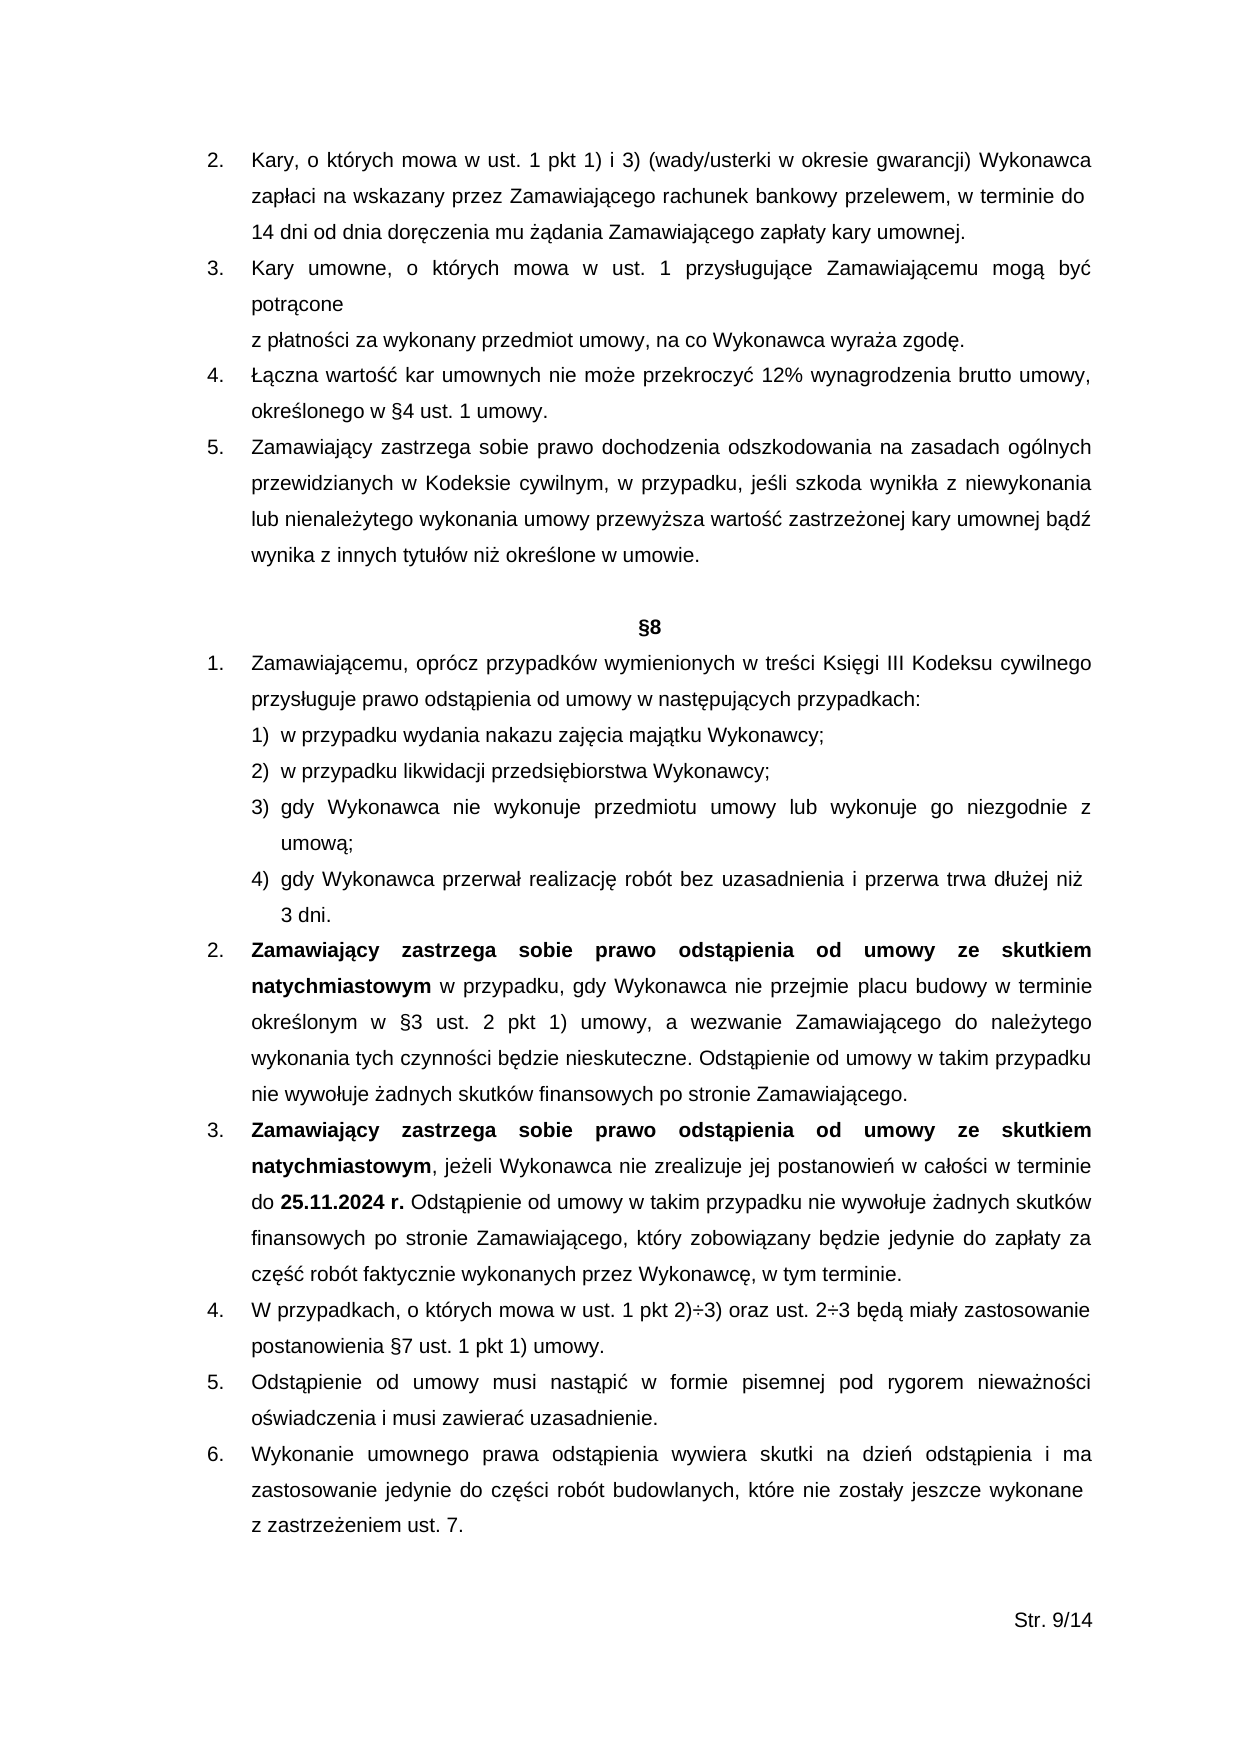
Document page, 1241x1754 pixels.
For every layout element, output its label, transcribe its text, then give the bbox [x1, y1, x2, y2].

list Zamawiający zastrzega sobie prawo odstąpienia od umowy ze skutkiem natychmiastowym, jeżeli Wykonawca nie zrealizuje jej postanowień w całości w terminie do 25.11.2024 r. Odstąpienie od umowy w takim przypadku nie wywołuje żadnych skutków finansowych po stronie Zamawiającego, który zobowiązany będzie jedynie do zapłaty za część robót faktycznie wykonanych przez Wykonawcę, w tym terminie. [207, 1118, 1092, 1286]
list w przypadku wydania nakazu zajęcia majątku Wykonawcy; [251, 723, 1092, 747]
list Kary, o których mowa w ust. 1 pkt 1) i 3) (wady/usterki w okresie gwarancji) Wykonawca zapłaci na wskazany przez Zamawiającego rachunek bankowy przelewem, w terminie do 14 dni od dnia doręczenia mu żądania Zamawiającego zapłaty kary umownej. [207, 148, 1092, 243]
list w przypadku likwidacji przedsiębiorstwa Wykonawcy; [251, 759, 1092, 783]
list Odstąpienie od umowy musi nastąpić w formie pisemnej pod rygorem nieważności oświadczenia i musi zawierać uzasadnienie. [207, 1369, 1092, 1429]
list gdy Wykonawca przerwał realizację robót bez uzasadnienia i przerwa trwa dłużej niż 3 dni. [251, 866, 1092, 926]
list Zamawiającemu, oprócz przypadków wymienionych w treści Księgi III Kodeksu cywilnego przysługuje prawo odstąpienia od umowy w następujących przypadkach: [207, 651, 1092, 711]
list Zamawiający zastrzega sobie prawo dochodzenia odszkodowania na zasadach ogólnych przewidzianych w Kodeksie cywilnym, w przypadku, jeśli szkoda wynikła z niewykonania lub nienależytego wykonania umowy przewyższa wartość zastrzeżonej kary umownej bądź wynika z innych tytułów niż określone w umowie. [207, 435, 1092, 567]
text §8 [207, 615, 1092, 639]
list Kary umowne, o których mowa w ust. 1 przysługujące Zamawiającemu mogą być potrącone z płatności za wykonany przedmiot umowy, na co Wykonawca wyraża zgodę. [207, 256, 1092, 351]
list gdy Wykonawca nie wykonuje przedmiotu umowy lub wykonuje go niezgodnie z umową; [251, 794, 1092, 854]
list Łączna wartość kar umownych nie może przekroczyć 12% wynagrodzenia brutto umowy, określonego w §4 ust. 1 umowy. [207, 363, 1092, 423]
list Wykonanie umownego prawa odstąpienia wywiera skutki na dzień odstąpienia i ma zastosowanie jedynie do części robót budowlanych, które nie zostały jeszcze wykonane z zastrzeżeniem ust. 7. [207, 1441, 1092, 1537]
list W przypadkach, o których mowa w ust. 1 pkt 2)÷3) oraz ust. 2÷3 będą miały zastosowanie postanowienia §7 ust. 1 pkt 1) umowy. [207, 1298, 1092, 1358]
list Zamawiający zastrzega sobie prawo odstąpienia od umowy ze skutkiem natychmiastowym w przypadku, gdy Wykonawca nie przejmie placu budowy w terminie określonym w §3 ust. 2 pkt 1) umowy, a wezwanie Zamawiającego do należytego wykonania tych czynności będzie nieskuteczne. Odstąpienie od umowy w takim przypadku nie wywołuje żadnych skutków finansowych po stronie Zamawiającego. [207, 938, 1092, 1106]
